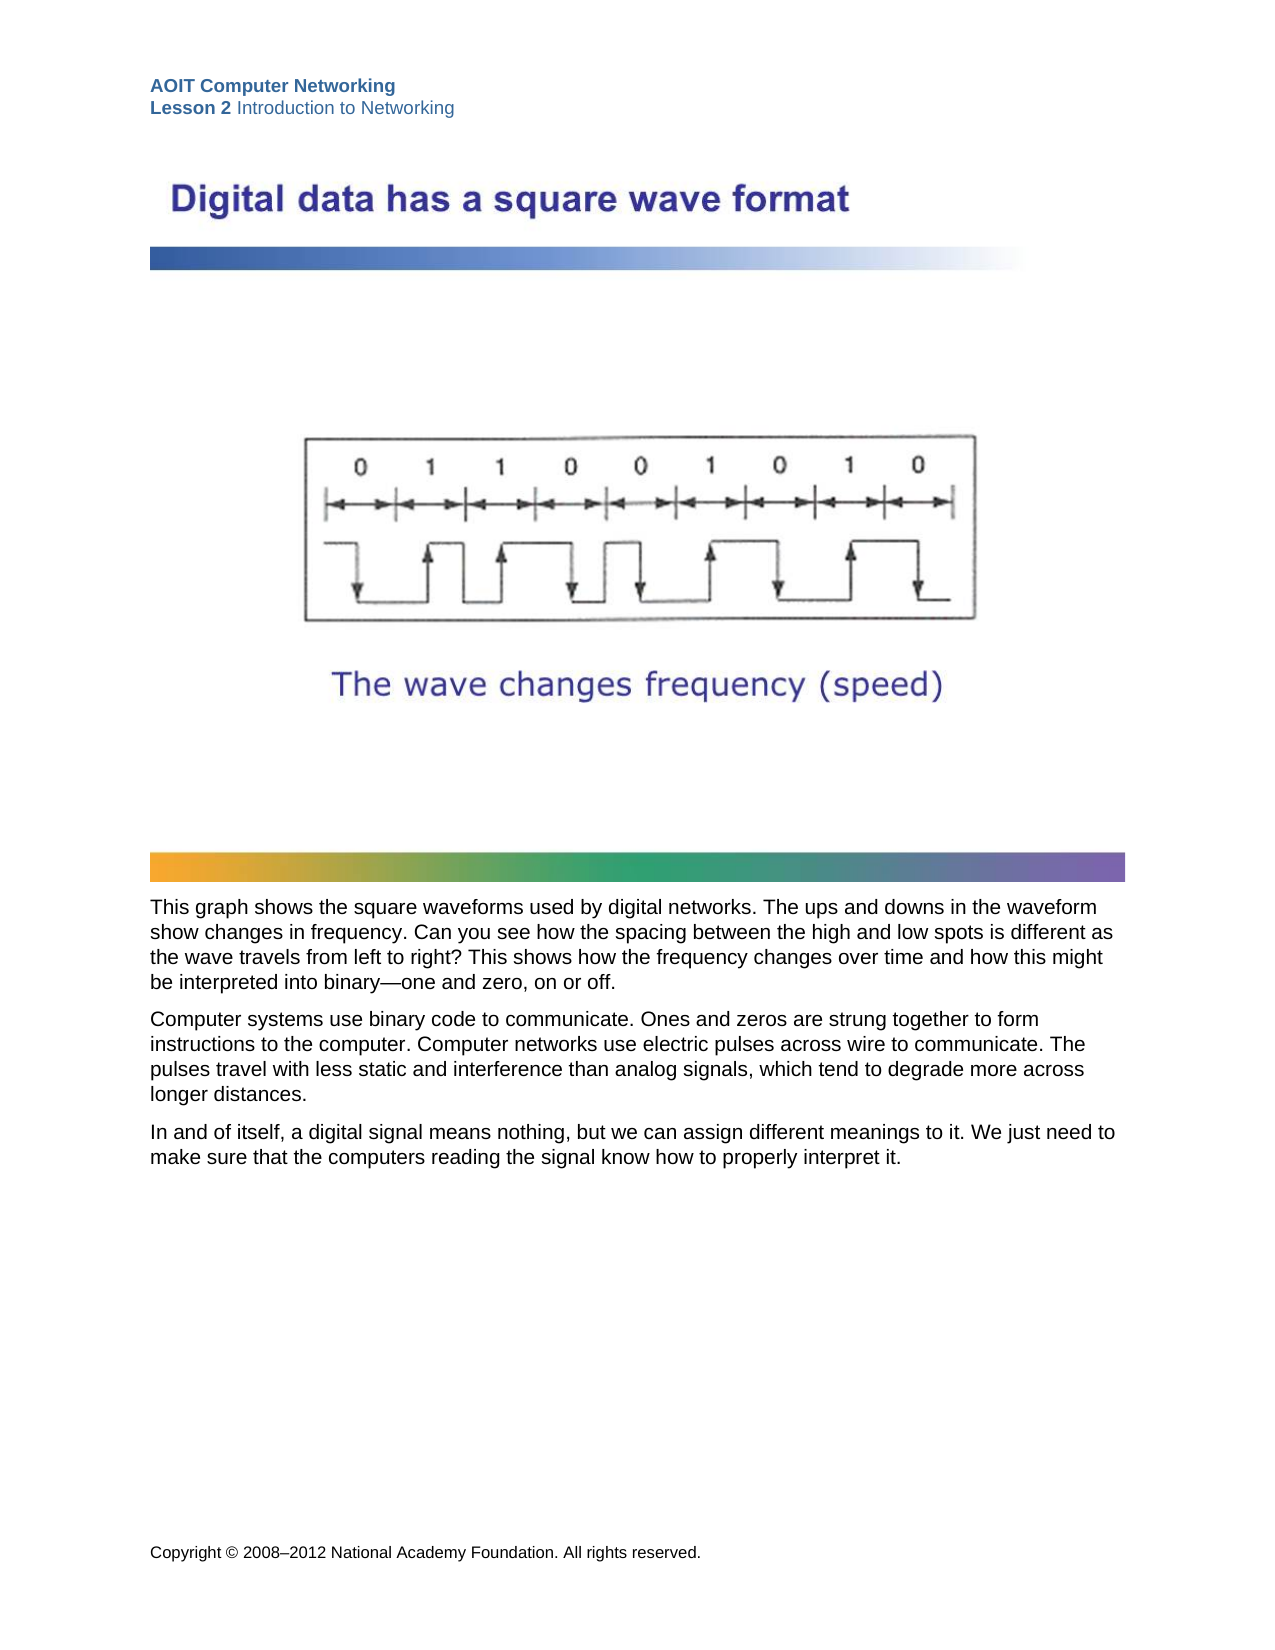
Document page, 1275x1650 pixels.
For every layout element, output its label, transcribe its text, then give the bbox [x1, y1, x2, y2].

text Computer systems use binary code to communicate. Ones and zeros are strung together to form instructions to the computer. Computer networks use electric pulses across wire to communicate. The pulses travel with less static and interference than analog signals, which tend to degrade more across longer distances. [150, 1006, 1125, 1106]
text This graph shows the square waveforms used by digital networks. The ups and downs in the waveform show changes in frequency. Can you see how the spacing between the high and low spots is different as the wave travels from left to right? This shows how the frequency changes over time and how this might be interpreted into binary—one and zero, on or off. [150, 894, 1125, 994]
text In and of itself, a digital signal means nothing, but we can assign different meanings to it. We just need to make sure that the computers reading the signal know how to properly interpret it. [150, 1119, 1125, 1169]
picture [150, 150, 1125, 882]
